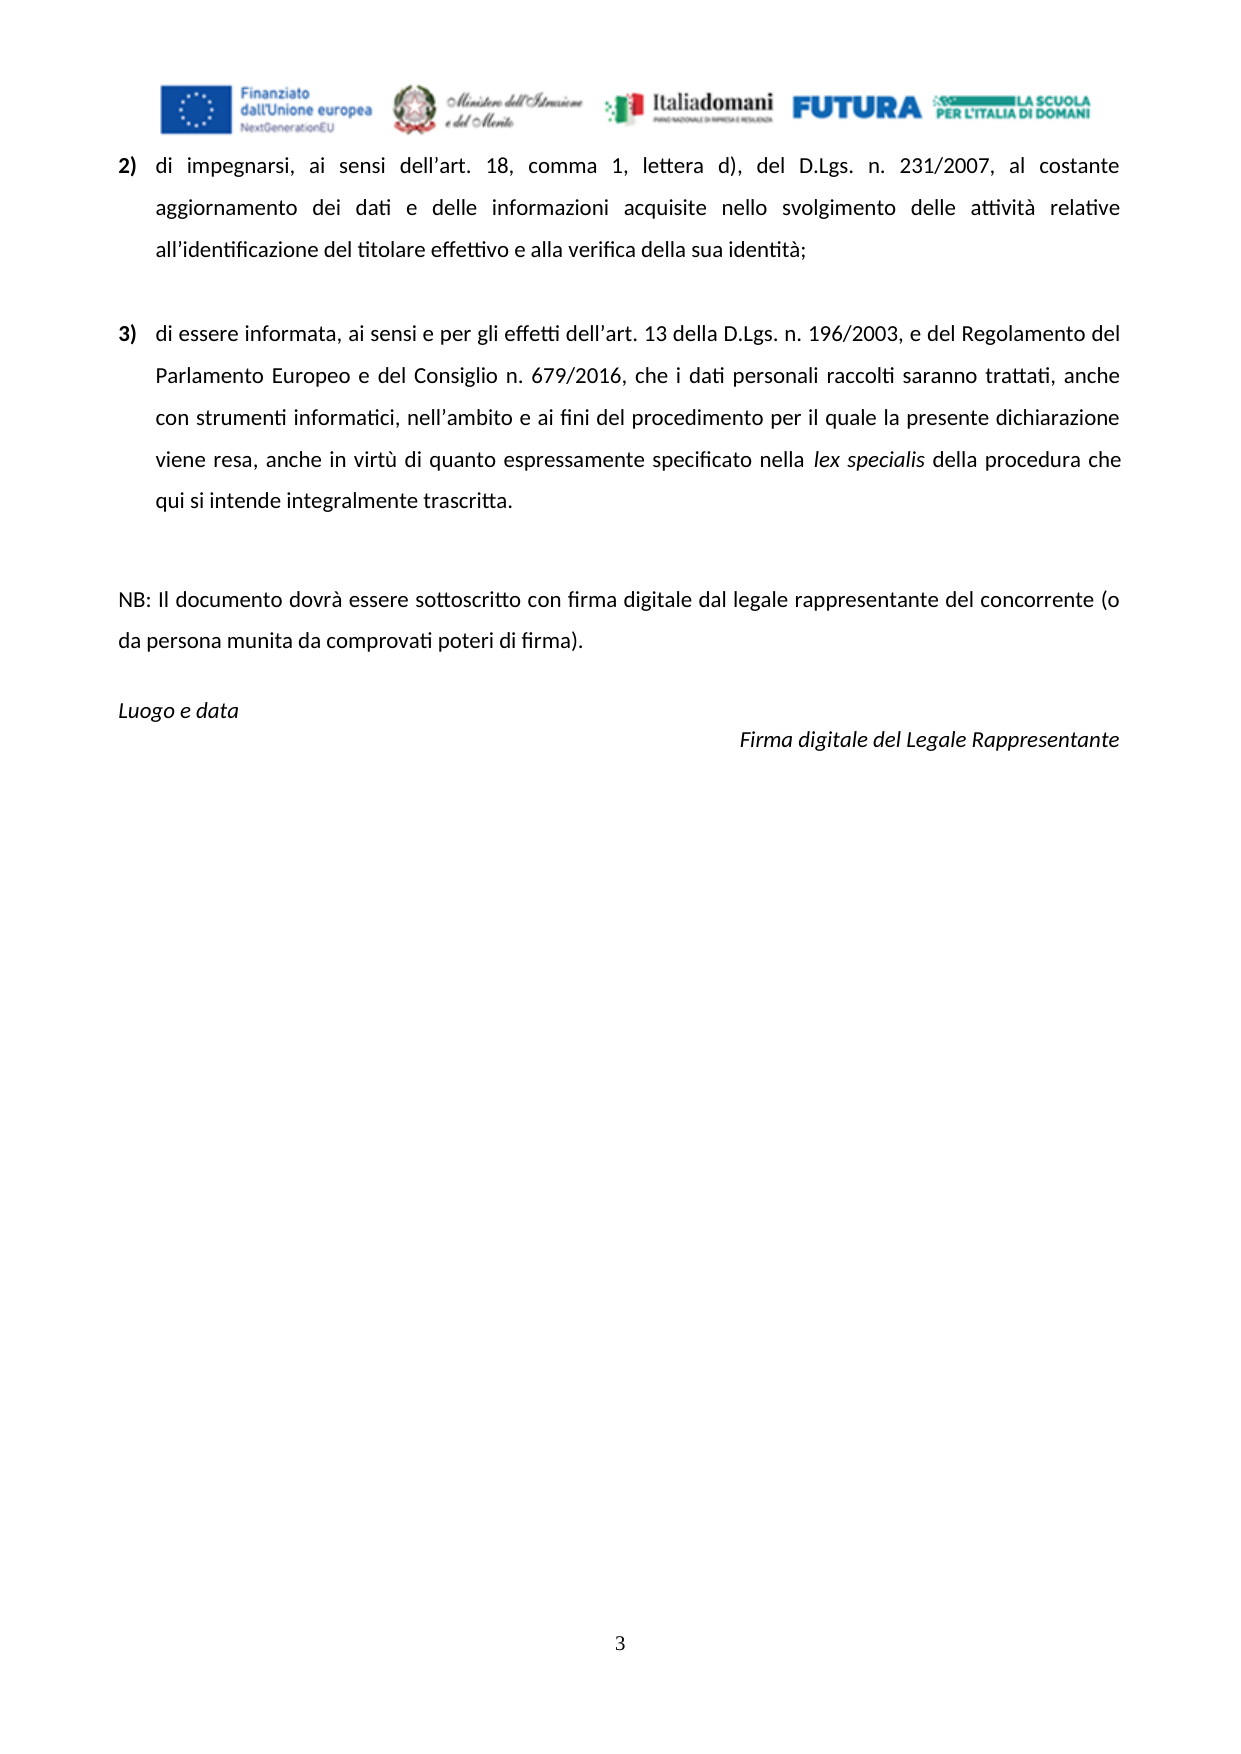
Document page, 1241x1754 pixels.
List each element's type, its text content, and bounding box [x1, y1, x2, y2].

list di impegnarsi, ai sensi dell’art. 18, comma 1, lettera d), del D.Lgs. n. 231/2007, al costante aggiornamento dei dati e delle informazioni acquisite nello svolgimento delle attività relative all’identificazione del titolare effettivo e alla verifica della sua identità; [118, 151, 1122, 263]
list di essere informata, ai sensi e per gli effetti dell’art. 13 della D.Lgs. n. 196/2003, e del Regolamento del Parlamento Europeo e del Consiglio n. 679/2016, che i dati personali raccolti saranno trattati, anche con strumenti informatici, nell’ambito e ai fini del procedimento per il quale la presente dichiarazione viene resa, anche in virtù di quanto espressamente specificato nella lex specialis della procedura che qui si intende integralmente trascritta. [118, 319, 1122, 515]
text NB: Il documento dovrà essere sottoscritto con firma digitale dal legale rappresentante del concorrente (o da persona munita da comprovati poteri di firma). [118, 585, 1122, 655]
picture [118, 75, 1123, 151]
text Luogo e data [118, 697, 1122, 725]
text Firma digitale del Legale Rappresentante [118, 725, 1122, 753]
